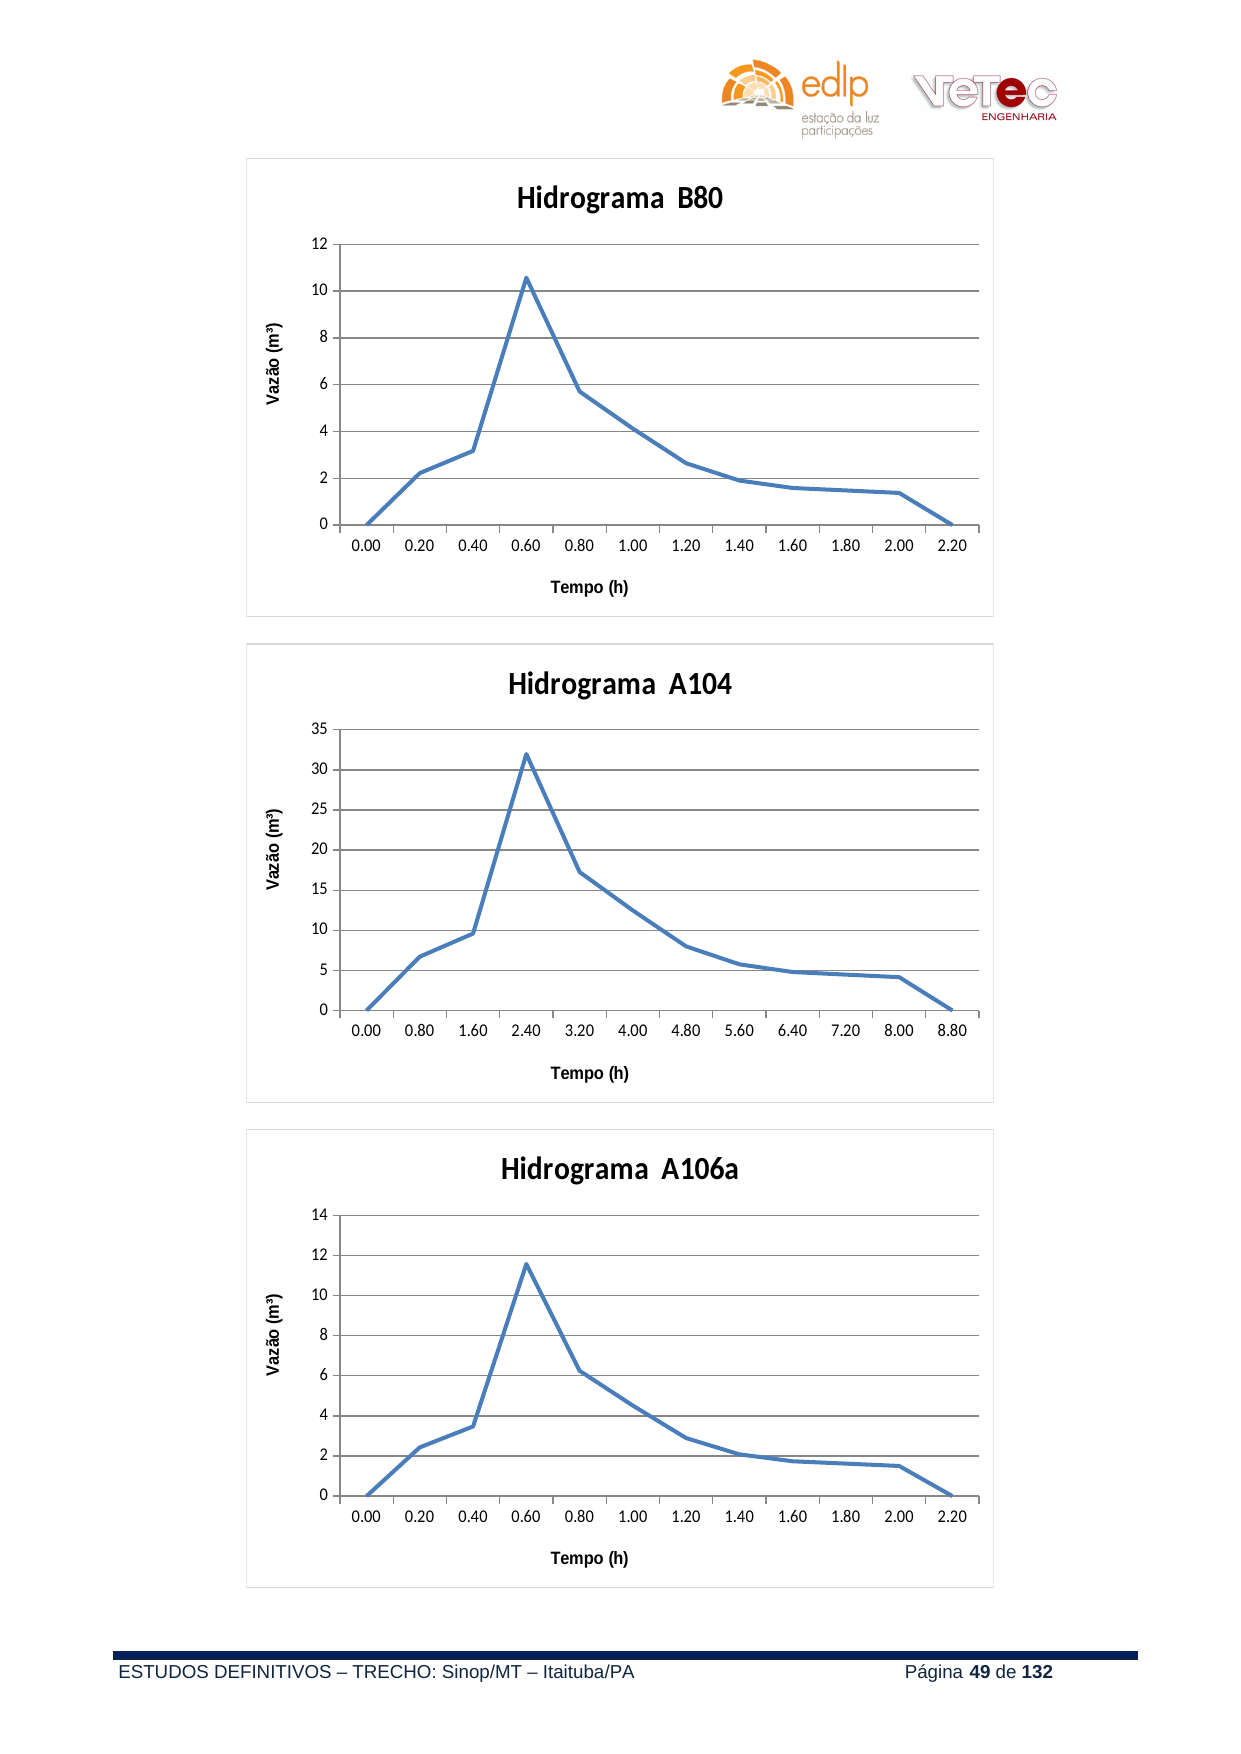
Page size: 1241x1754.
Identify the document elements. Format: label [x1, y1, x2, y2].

picture [904, 73, 1064, 127]
picture [700, 27, 893, 158]
